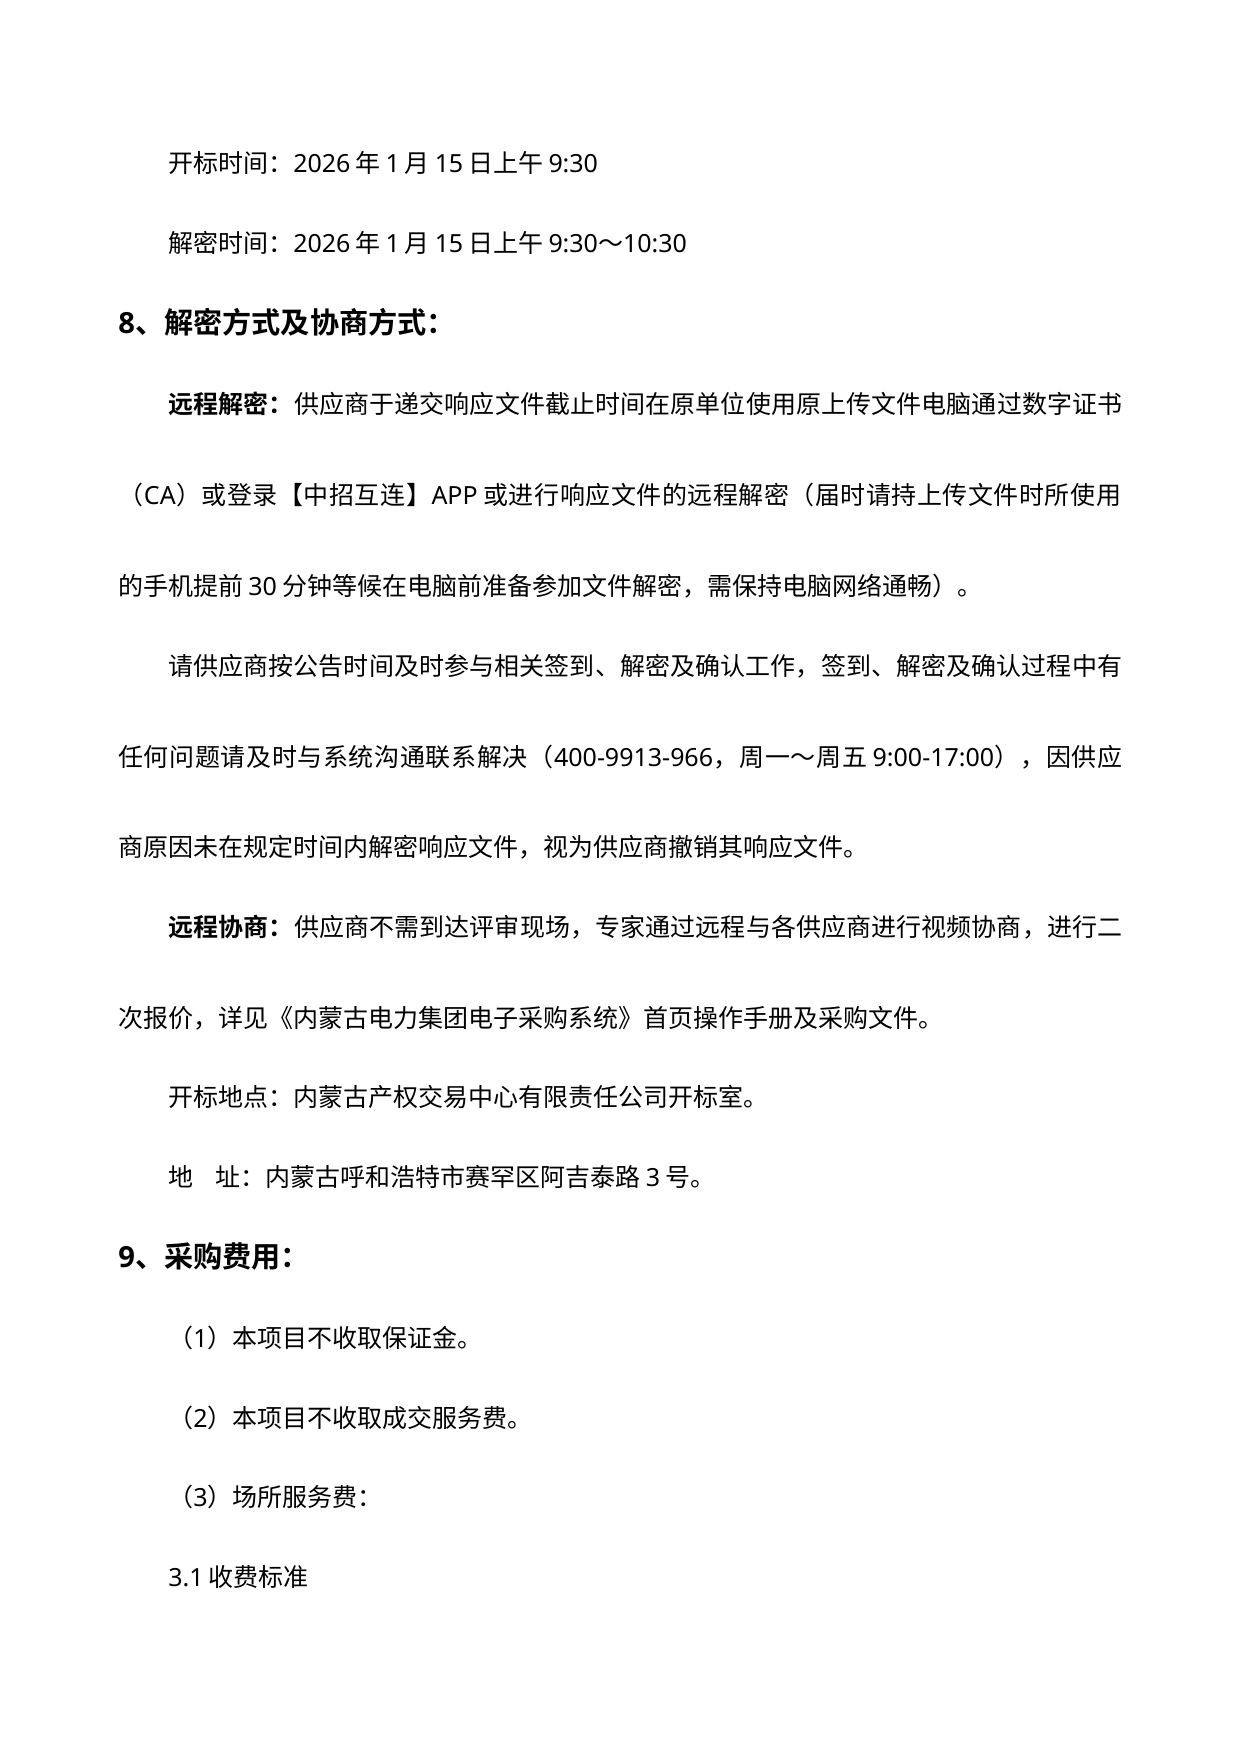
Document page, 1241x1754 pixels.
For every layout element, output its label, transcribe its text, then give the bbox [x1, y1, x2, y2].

text 解密时间：2026年1月15日上午9:30～10:30 [118, 209, 1122, 274]
text （3）场所服务费： [118, 1463, 1122, 1528]
text 远程协商：供应商不需到达评审现场，专家通过远程与各供应商进行视频协商，进行二次报价，详见《内蒙古电力集团电子采购系统》首页操作手册及采购文件。 [118, 893, 1122, 1049]
text 开标时间：2026年1月15日上午9:30 [118, 129, 1122, 194]
text 远程解密：供应商于递交响应文件截止时间在原单位使用原上传文件电脑通过数字证书（CA）或登录【中招互连】APP或进行响应文件的远程解密（届时请持上传文件时所使用的手机提前30分钟等候在电脑前准备参加文件解密，需保持电脑网络通畅）。 [118, 370, 1122, 617]
text 3.1收费标准 [118, 1543, 1122, 1608]
text 8、解密方式及协商方式： [118, 288, 1122, 353]
text 请供应商按公告时间及时参与相关签到、解密及确认工作，签到、解密及确认过程中有任何问题请及时与系统沟通联系解决（400-9913-966，周一～周五9:00-17:00），因供应商原因未在规定时间内解密响应文件，视为供应商撤销其响应文件。 [118, 632, 1122, 878]
text （2）本项目不收取成交服务费。 [118, 1384, 1122, 1449]
text 开标地点：内蒙古产权交易中心有限责任公司开标室。 [118, 1063, 1122, 1128]
text 9、采购费用： [118, 1222, 1122, 1287]
text （1）本项目不收取保证金。 [118, 1304, 1122, 1369]
text 地 址：内蒙古呼和浩特市赛罕区阿吉泰路3号。 [118, 1143, 1122, 1208]
